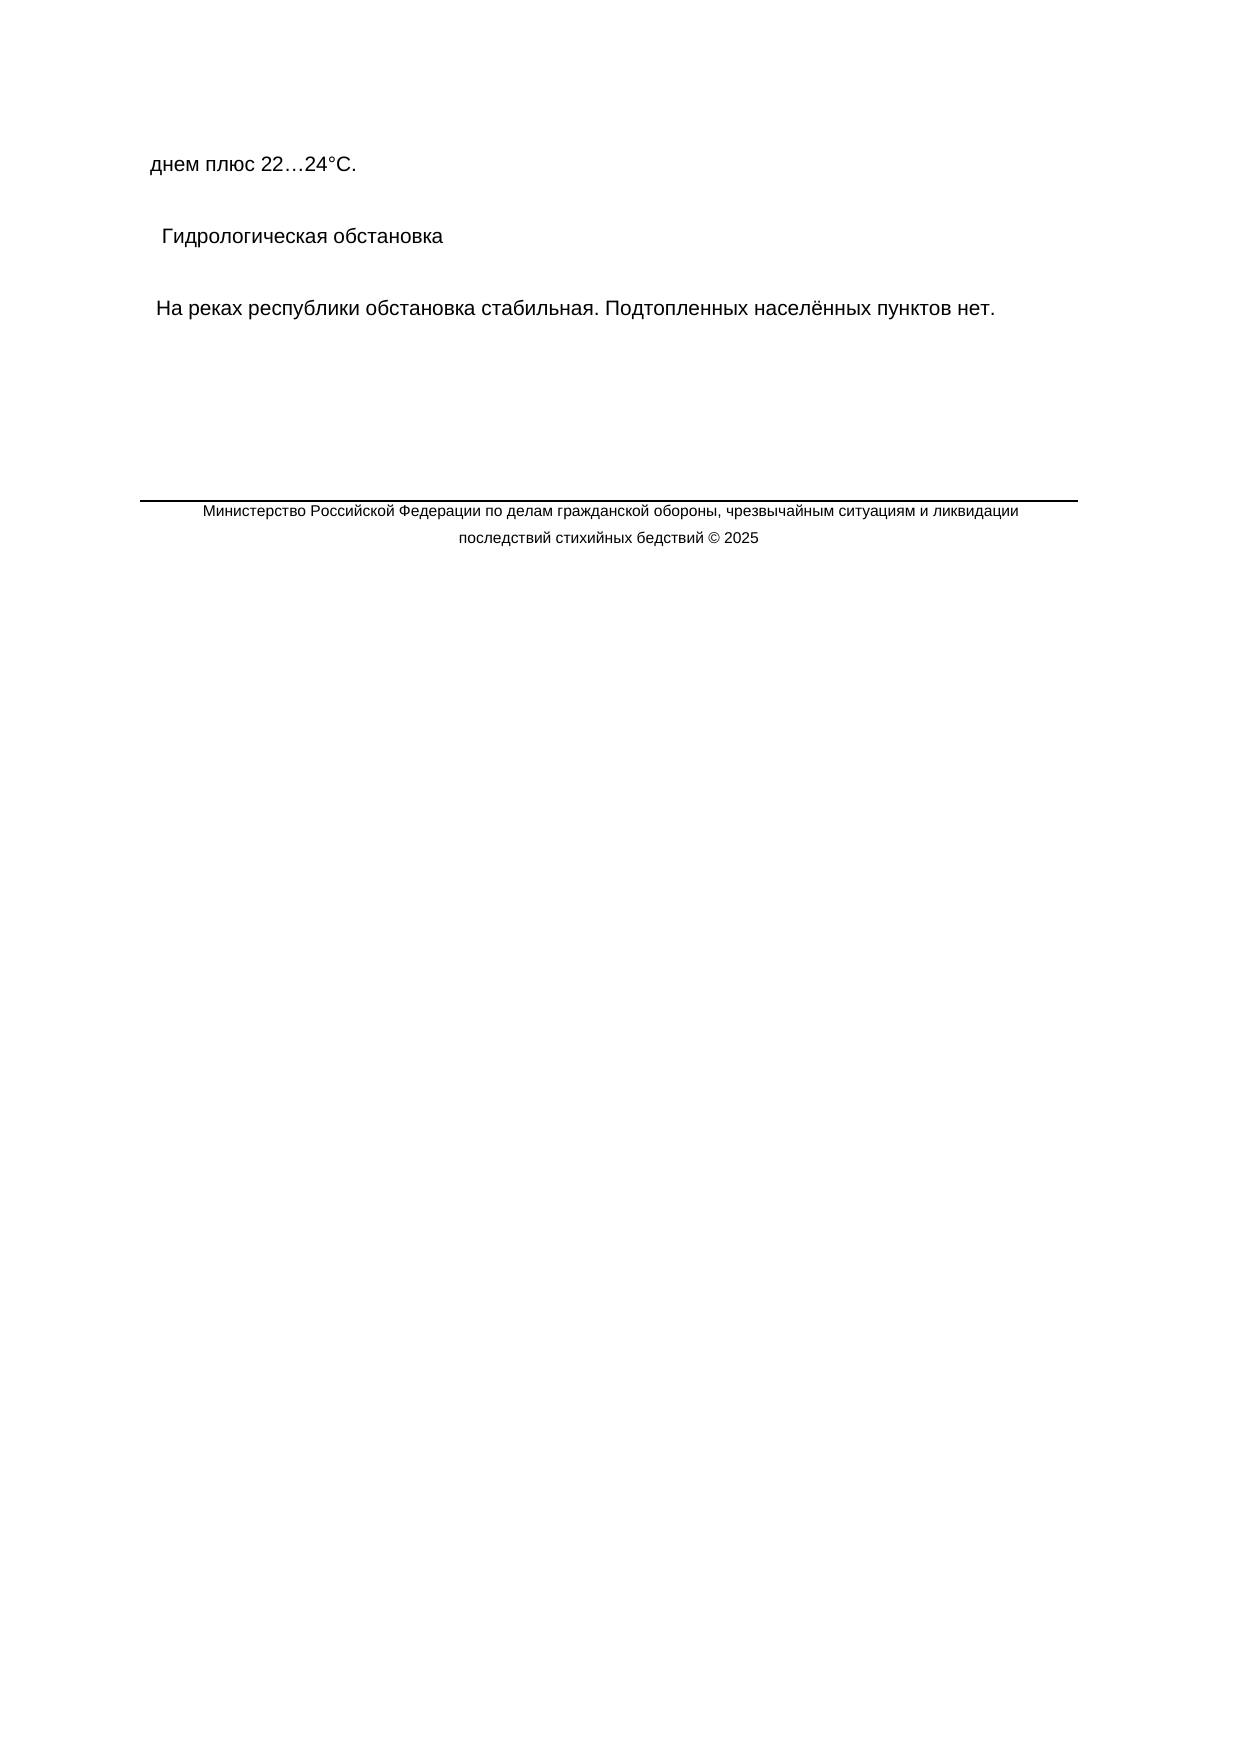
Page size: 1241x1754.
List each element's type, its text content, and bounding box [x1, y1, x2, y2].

table_cell Министерство Российской Федерации по делам гражданской обороны, чрезвычайным ситуациям и ликвидации последствий стихийных бедствий © 2025 [140, 502, 1078, 584]
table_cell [140, 150, 1078, 500]
